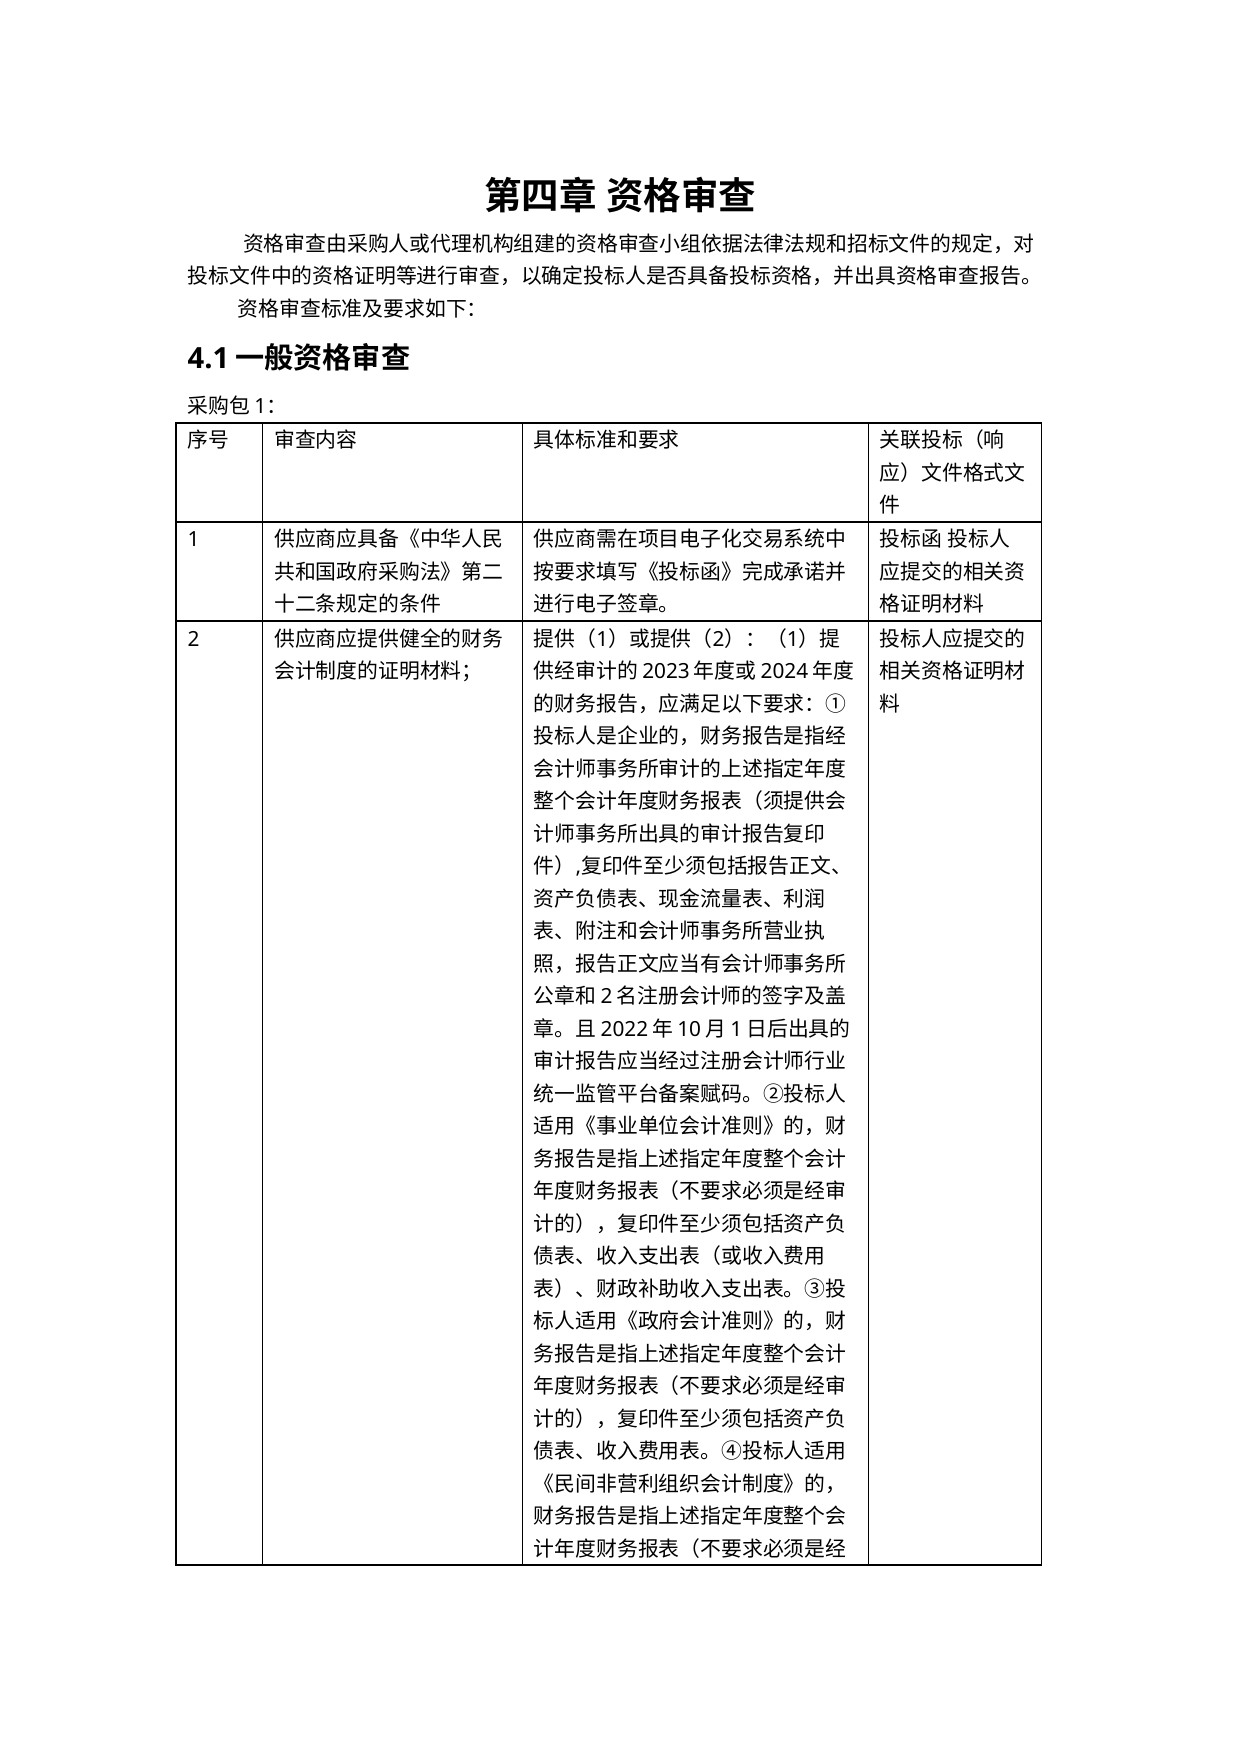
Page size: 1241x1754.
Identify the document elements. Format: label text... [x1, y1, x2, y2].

table_header 关联投标（响应）文件格式文件 [869, 424, 1041, 521]
table_header 序号 [177, 424, 262, 521]
text 4.1一般资格审查 [187, 324, 1053, 389]
table_cell 2 [177, 622, 262, 1564]
text 采购包1： [187, 389, 1053, 422]
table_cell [523, 622, 868, 1564]
text 资格审查由采购人或代理机构组建的资格审查小组依据法律法规和招标文件的规定，对投标文件中的资格证明等进行审查，以确定投标人是否具备投标资格，并出具资格审查报告。 [187, 227, 1053, 292]
text 资格审查标准及要求如下： [187, 292, 1053, 324]
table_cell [263, 622, 522, 1564]
table_header 审查内容 [263, 424, 522, 521]
table_header 具体标准和要求 [523, 424, 868, 521]
table_cell 投标函 投标人应提交的相关资格证明材料 [869, 523, 1041, 620]
table_cell 供应商应具备《中华人民共和国政府采购法》第二十二条规定的条件 [263, 523, 522, 620]
table_cell 投标人应提交的相关资格证明材料 [869, 622, 1041, 1564]
text 第四章 资格审查 [187, 162, 1053, 227]
table_cell 1 [177, 523, 262, 620]
table_cell 供应商需在项目电子化交易系统中按要求填写《投标函》完成承诺并进行电子签章。 [523, 523, 868, 620]
